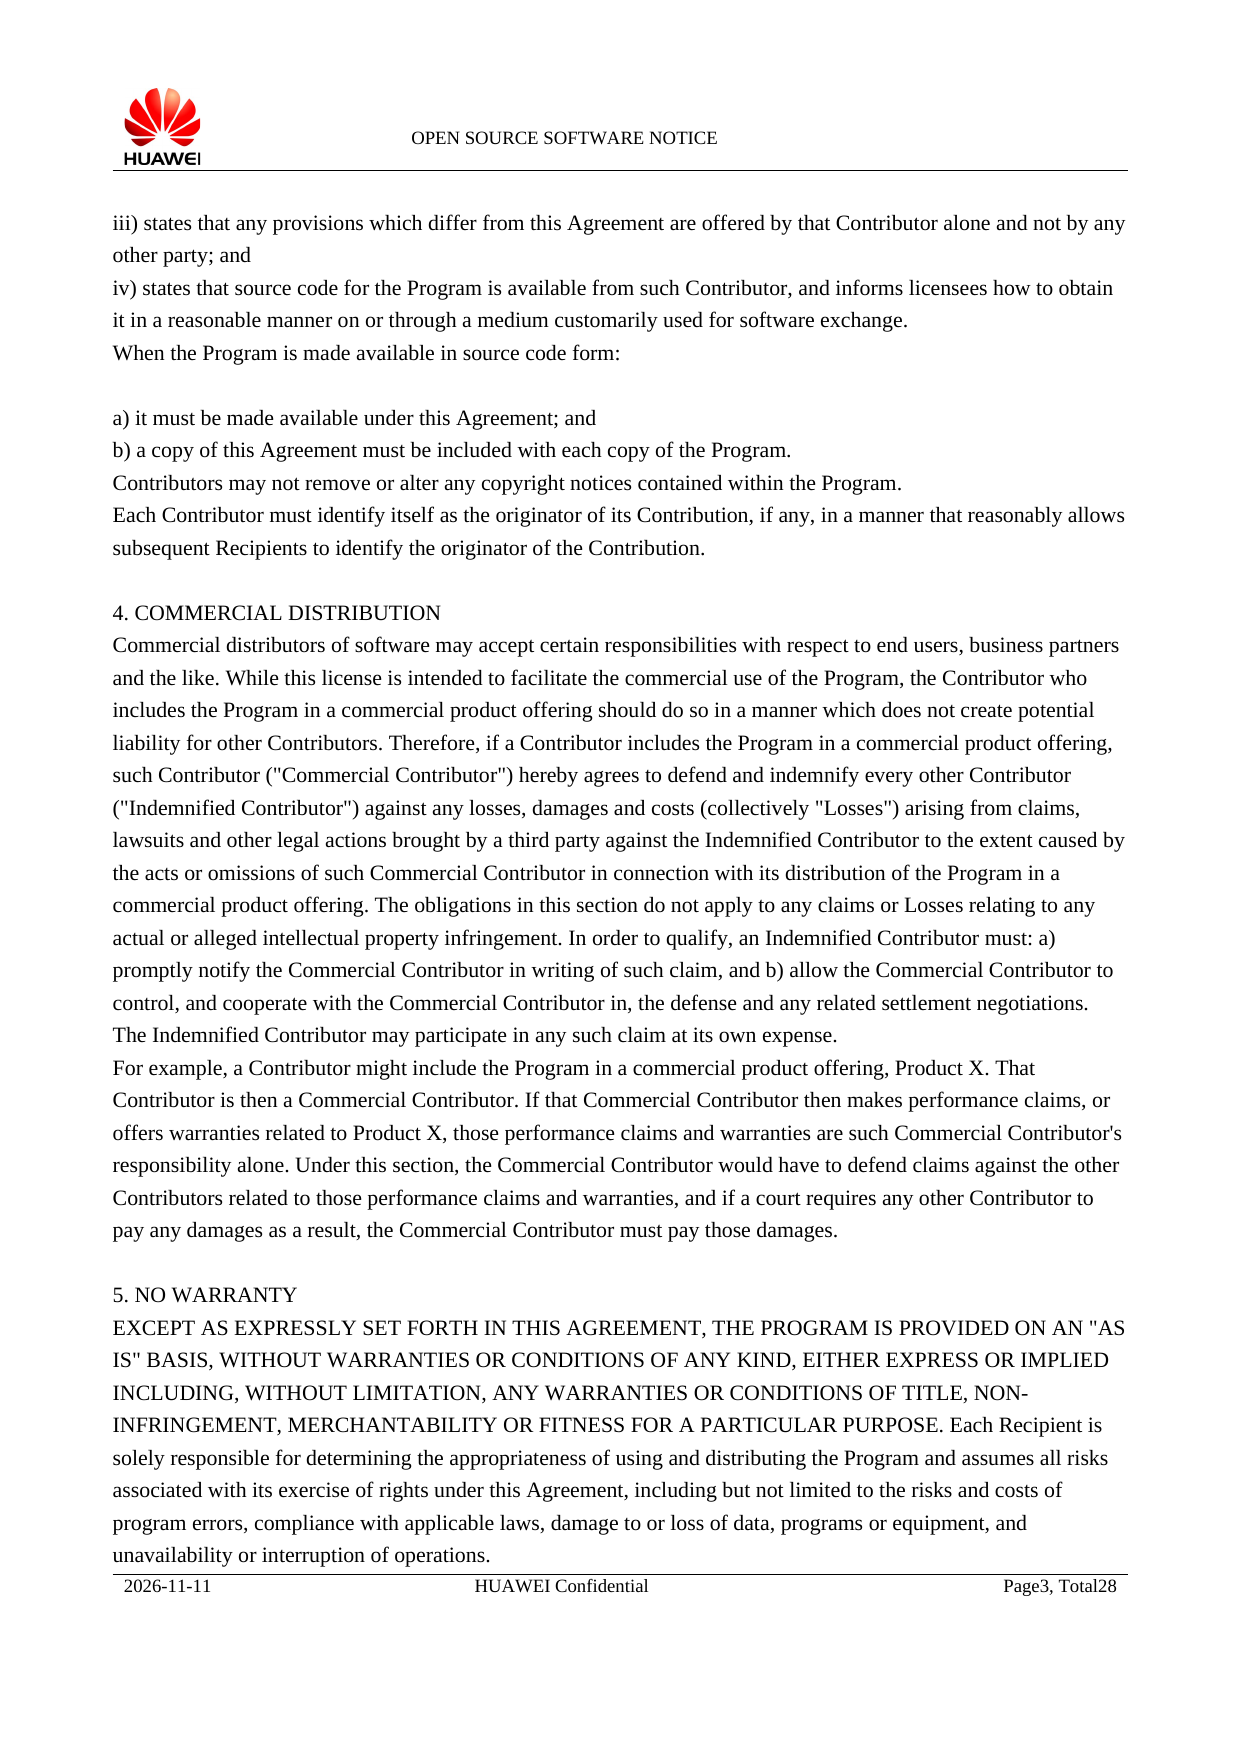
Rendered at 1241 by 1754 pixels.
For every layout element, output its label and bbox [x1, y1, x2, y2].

picture [124, 88, 201, 165]
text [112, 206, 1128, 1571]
